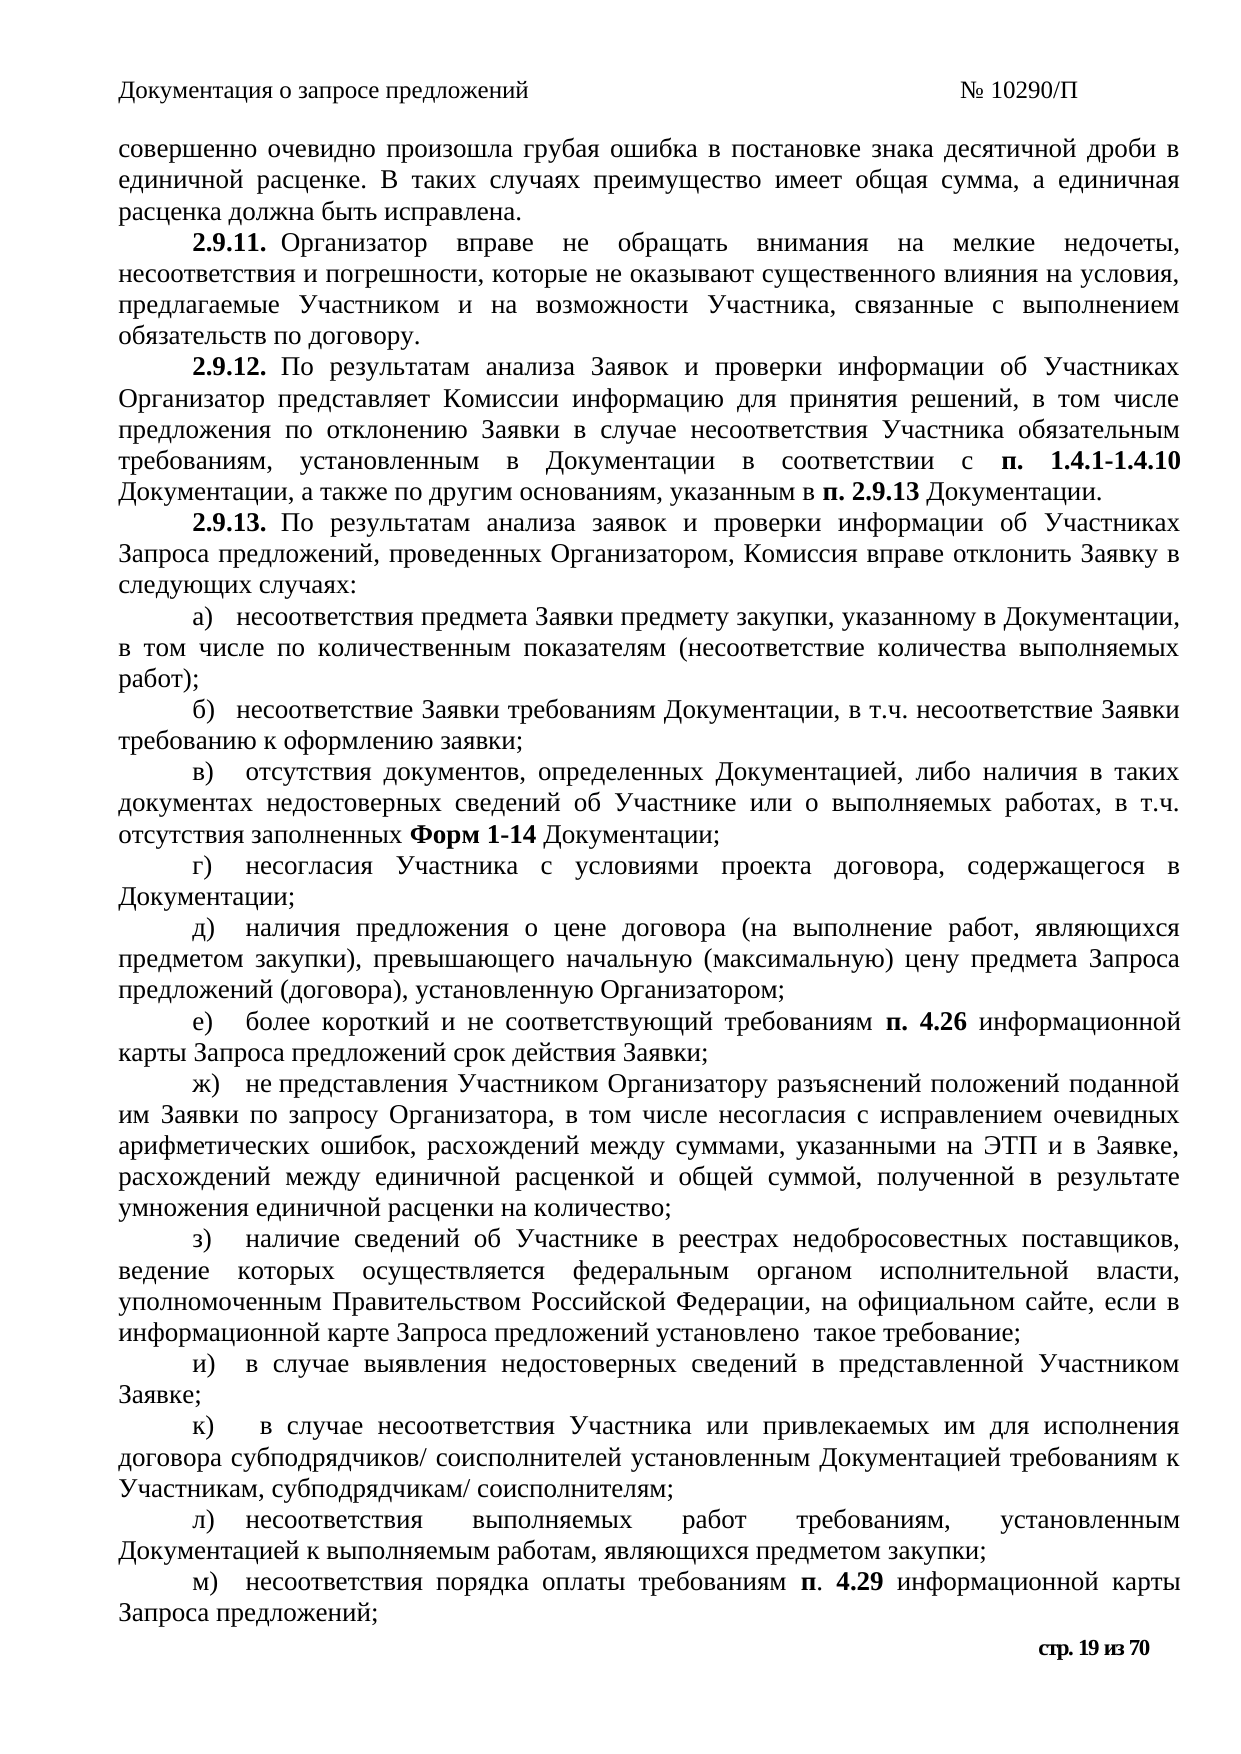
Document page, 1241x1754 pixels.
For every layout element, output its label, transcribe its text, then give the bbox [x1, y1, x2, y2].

list наличие сведений об Участнике в реестрах недобросовестных поставщиков, ведение которых осуществляется федеральным органом исполнительной власти, уполномоченным Правительством Российской Федерации, на официальном сайте, если в информационной карте Запроса предложений установлено такое требование; [118, 1223, 1181, 1347]
list Организатор вправе не обращать внимания на мелкие недочеты, несоответствия и погрешности, которые не оказывают существенного влияния на условия, предлагаемые Участником и на возможности Участника, связанные с выполнением обязательств по договору. [118, 226, 1181, 351]
list наличия предложения о цене договора (на выполнение работ, являющихся предметом закупки), превышающего начальную (максимальную) цену предмета Запроса предложений (договора), установленную Организатором; [118, 911, 1181, 1004]
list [118, 132, 1181, 226]
list несогласия Участника с условиями проекта договора, содержащегося в Документации; [118, 849, 1181, 911]
list несоответствия порядка оплаты требованиям п. 4.29 информационной карты Запроса предложений; [118, 1565, 1181, 1627]
list несоответствие Заявки требованиям Документации, в т.ч. несоответствие Заявки требованию к оформлению заявки; [118, 693, 1181, 755]
list По результатам анализа Заявок и проверки информации об Участниках Организатор представляет Комиссии информацию для принятия решений, в том числе предложения по отклонению Заявки в случае несоответствия Участника обязательным требованиям, установленным в Документации в соответствии с п. 1.4.1-1.4.10 Документации, а также по другим основаниям, указанным в п. 2.9.13 Документации. [118, 351, 1181, 506]
list более короткий и не соответствующий требованиям п. 4.26 информационной карты Запроса предложений срок действия Заявки; [118, 1004, 1181, 1067]
list в случае выявления недостоверных сведений в представленной Участником Заявке; [118, 1347, 1181, 1409]
list несоответствия предмета Заявки предмету закупки, указанному в Документации, в том числе по количественным показателям (несоответствие количества выполняемых работ); [118, 600, 1181, 693]
list По результатам анализа заявок и проверки информации об Участниках Запроса предложений, проведенных Организатором, Комиссия вправе отклонить Заявку в следующих случаях: [118, 506, 1181, 600]
list не представления Участником Организатору разъяснений положений поданной им Заявки по запросу Организатора, в том числе несогласия с исправлением очевидных арифметических ошибок, расхождений между суммами, указанными на ЭТП и в Заявке, расхождений между единичной расценкой и общей суммой, полученной в результате умножения единичной расценки на количество; [118, 1067, 1181, 1223]
list в случае несоответствия Участника или привлекаемых им для исполнения договора субподрядчиков/ соисполнителей установленным Документацией требованиям к Участникам, субподрядчикам/ соисполнителям; [118, 1409, 1181, 1503]
list несоответствия выполняемых работ требованиям, установленным Документацией к выполняемым работам, являющихся предметом закупки; [118, 1503, 1181, 1565]
list отсутствия документов, определенных Документацией, либо наличия в таких документах недостоверных сведений об Участнике или о выполняемых работах, в т.ч. отсутствия заполненных Форм 1-14 Документации; [118, 755, 1181, 849]
